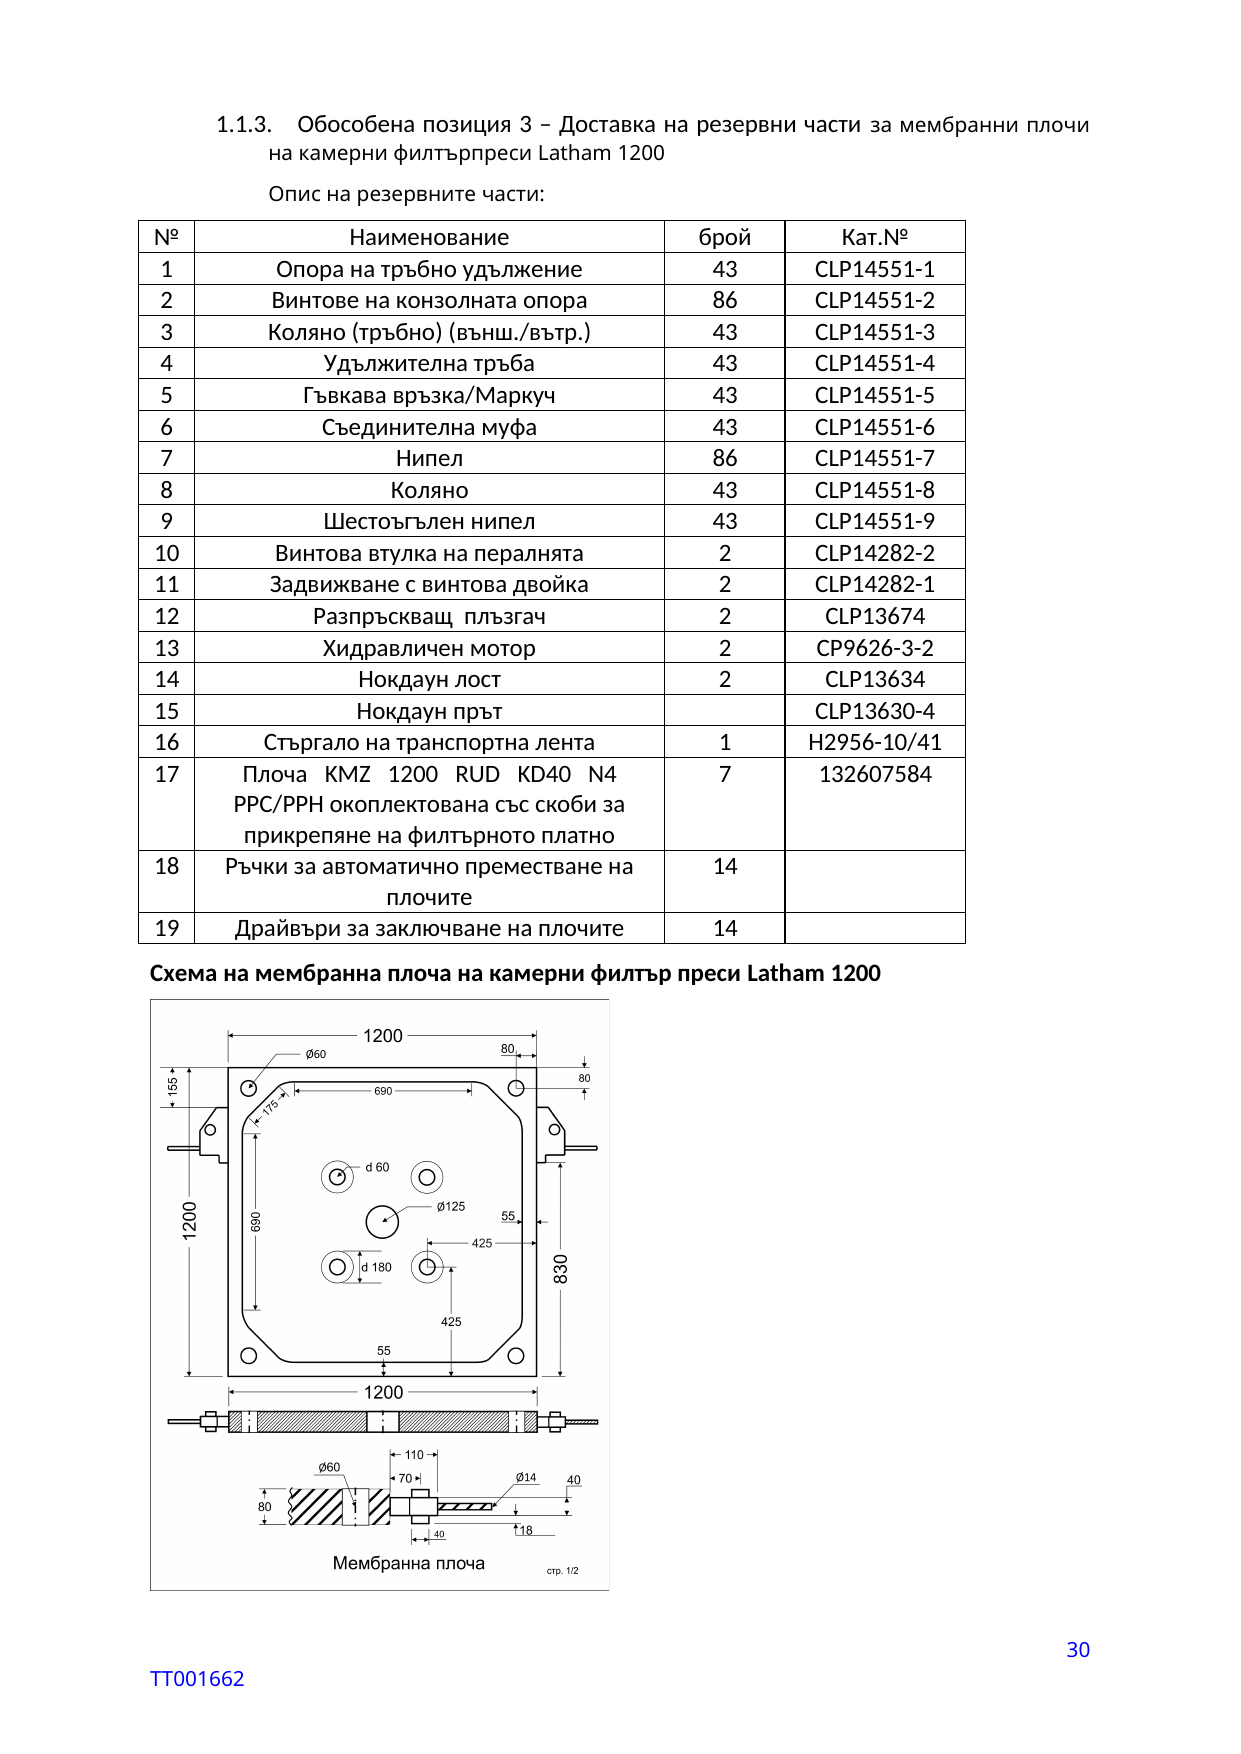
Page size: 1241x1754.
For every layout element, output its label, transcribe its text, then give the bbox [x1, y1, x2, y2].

table_cell Драйвъри за заключване на плочите [195, 913, 664, 943]
table_cell 43 [665, 316, 784, 347]
table_header брой [665, 221, 784, 252]
table_cell 132607584 [786, 758, 965, 849]
table_cell CLP14282-2 [786, 537, 965, 567]
table_cell Нипел [195, 442, 664, 473]
table_cell 43 [665, 411, 784, 441]
table_header Наименование [195, 221, 664, 252]
table_cell Задвижване с винтова двойка [195, 569, 664, 599]
table_cell CLP14551-8 [786, 474, 965, 504]
table_cell CLP13674 [786, 600, 965, 631]
table_cell 18 [139, 851, 194, 912]
table_cell Винтове на конзолната опора [195, 285, 664, 315]
table_cell 86 [665, 285, 784, 315]
table_cell Разпръскващ плъзгач [195, 600, 664, 631]
table_cell 2 [665, 663, 784, 694]
table_cell 14 [665, 913, 784, 943]
table_cell CLP13630-4 [786, 695, 965, 725]
table_cell Опора на тръбно удължение [195, 253, 664, 283]
table_cell Коляно [195, 474, 664, 504]
table_cell CLP14282-1 [786, 569, 965, 599]
table_cell Нокдаун лост [195, 663, 664, 694]
table_cell Ръчки за автоматично преместване на плочите [195, 851, 664, 912]
table_cell Съединителна муфа [195, 411, 664, 441]
table_cell 8 [139, 474, 194, 504]
table_cell CLP14551-7 [786, 442, 965, 473]
table_cell Коляно (тръбно) (външ./вътр.) [195, 316, 664, 347]
table_cell 2 [139, 285, 194, 315]
table_cell Шестоъгълен нипел [195, 505, 664, 536]
table_cell CLP14551-9 [786, 505, 965, 536]
table_cell [786, 913, 965, 943]
table_cell 14 [665, 851, 784, 912]
table_cell Удължителна тръба [195, 348, 664, 378]
table_cell 5 [139, 379, 194, 410]
table_header № [139, 221, 194, 252]
table_cell 2 [665, 600, 784, 631]
table_cell Хидравличен мотор [195, 632, 664, 662]
table_cell CLP14551-6 [786, 411, 965, 441]
table_cell CLP14551-3 [786, 316, 965, 347]
table_cell CLP14551-2 [786, 285, 965, 315]
table_cell 11 [139, 569, 194, 599]
table_cell 86 [665, 442, 784, 473]
table_cell 13 [139, 632, 194, 662]
table_cell 15 [139, 695, 194, 725]
table_cell 10 [139, 537, 194, 567]
table_cell [786, 851, 965, 912]
table_cell 14 [139, 663, 194, 694]
table_cell 12 [139, 600, 194, 631]
table_cell 43 [665, 474, 784, 504]
table_cell CLP14551-4 [786, 348, 965, 378]
table_cell CLP14551-1 [786, 253, 965, 283]
table_cell 1 [139, 253, 194, 283]
text Схема на мембранна плоча на камерни филтър преси Latham 1200 [150, 957, 1090, 987]
table_cell 7 [139, 442, 194, 473]
table_cell Винтова втулка на пералнята [195, 537, 664, 567]
table_header Кат.№ [786, 221, 965, 252]
table_cell 6 [139, 411, 194, 441]
table_cell 7 [665, 758, 784, 849]
table_cell 19 [139, 913, 194, 943]
table_cell 2 [665, 537, 784, 567]
table_cell H2956-10/41 [786, 726, 965, 757]
table_cell CLP13634 [786, 663, 965, 694]
table_cell 43 [665, 253, 784, 283]
table_cell [665, 695, 784, 725]
table_cell CP9626-3-2 [786, 632, 965, 662]
table_cell Нокдаун прът [195, 695, 664, 725]
text Опис на резервните части: [268, 179, 1090, 208]
table_cell 4 [139, 348, 194, 378]
table_cell 2 [665, 569, 784, 599]
picture [150, 999, 610, 1591]
table_cell 43 [665, 505, 784, 536]
table_cell 2 [665, 632, 784, 662]
table_cell 3 [139, 316, 194, 347]
table_cell 16 [139, 726, 194, 757]
table_cell Плоча KMZ 1200 RUD KD40 N4 PPC/PPH окоплектована със скоби за прикрепяне на филтърното платно [195, 758, 664, 849]
table_cell Стъргало на транспортна лента [195, 726, 664, 757]
table_cell 43 [665, 348, 784, 378]
table_cell 17 [139, 758, 194, 849]
table_cell 9 [139, 505, 194, 536]
table_cell Гъвкава връзка/Маркуч [195, 379, 664, 410]
table_cell 1 [665, 726, 784, 757]
table_cell CLP14551-5 [786, 379, 965, 410]
table_cell 43 [665, 379, 784, 410]
list Обособена позиция 3 – Доставка на резервни части за мембранни плочи на камерни филтърпреси Latham 1200 [216, 108, 1090, 167]
